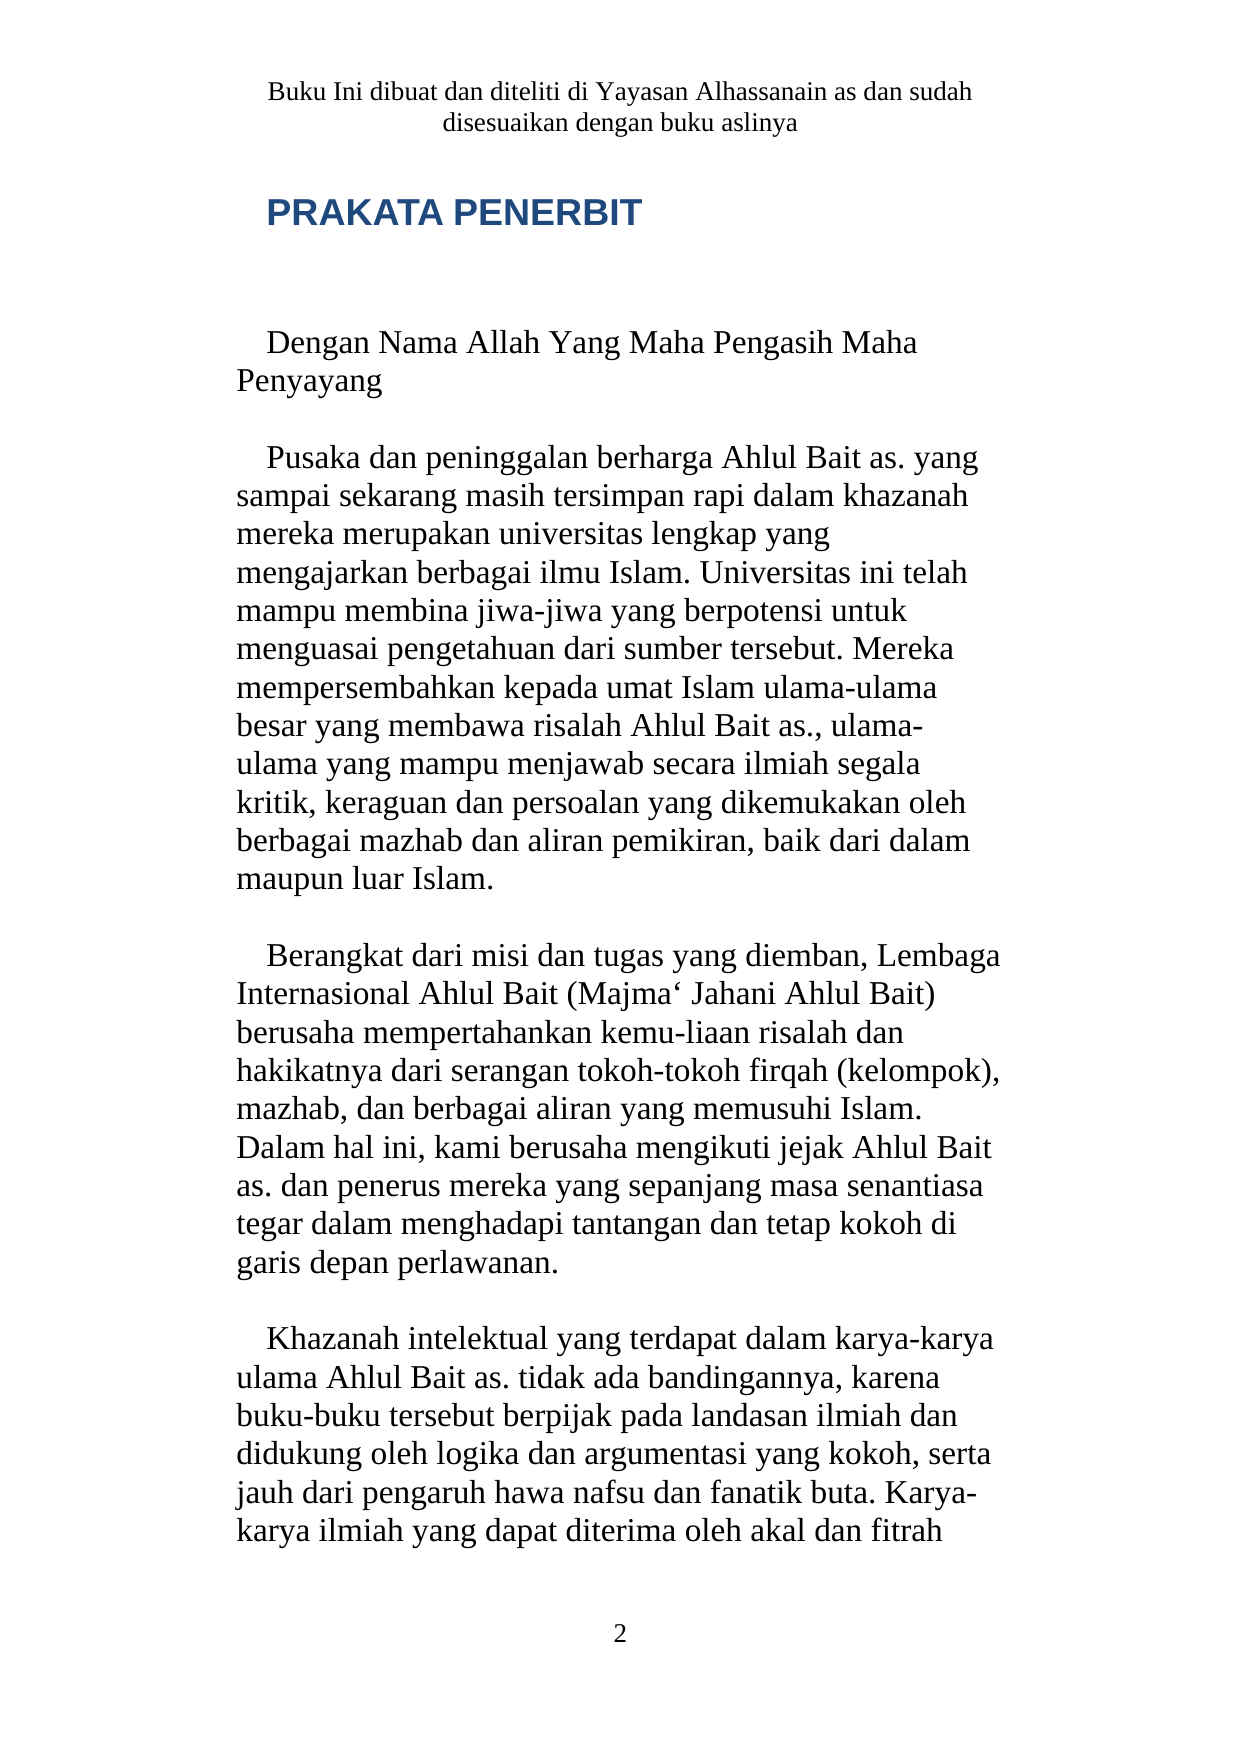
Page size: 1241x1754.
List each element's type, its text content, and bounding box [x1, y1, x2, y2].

text Berangkat dari misi dan tugas yang diemban, Lembaga Internasional Ahlul Bait (Majma‘ Jahani Ahlul Bait) berusaha mempertahankan kemu-liaan risalah dan hakikatnya dari serangan tokoh-tokoh firqah (kelompok), mazhab, dan berbagai aliran yang memusuhi Islam. Dalam hal ini, kami berusaha mengikuti jejak Ahlul Bait as. dan penerus mereka yang sepanjang masa senantiasa tegar dalam menghadapi tantangan dan tetap kokoh di garis depan perlawanan. [236, 935, 1004, 1280]
subtitle PRAKATA PENERBIT [236, 190, 1004, 233]
text Pusaka dan peninggalan berharga Ahlul Bait as. yang sampai sekarang masih tersimpan rapi dalam khazanah mereka merupakan universitas lengkap yang mengajarkan berbagai ilmu Islam. Universitas ini telah mampu membina jiwa-jiwa yang berpotensi untuk menguasai pengetahuan dari sumber tersebut. Mereka mempersembahkan kepada umat Islam ulama-ulama besar yang membawa risalah Ahlul Bait as., ulama-ulama yang mampu menjawab secara ilmiah segala kritik, keraguan dan persoalan yang dikemukakan oleh berbagai mazhab dan aliran pemikiran, baik dari dalam maupun luar Islam. [236, 437, 1004, 897]
text Dengan Nama Allah Yang Maha Pengasih Maha Penyayang [236, 322, 1004, 399]
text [236, 1319, 1004, 1549]
